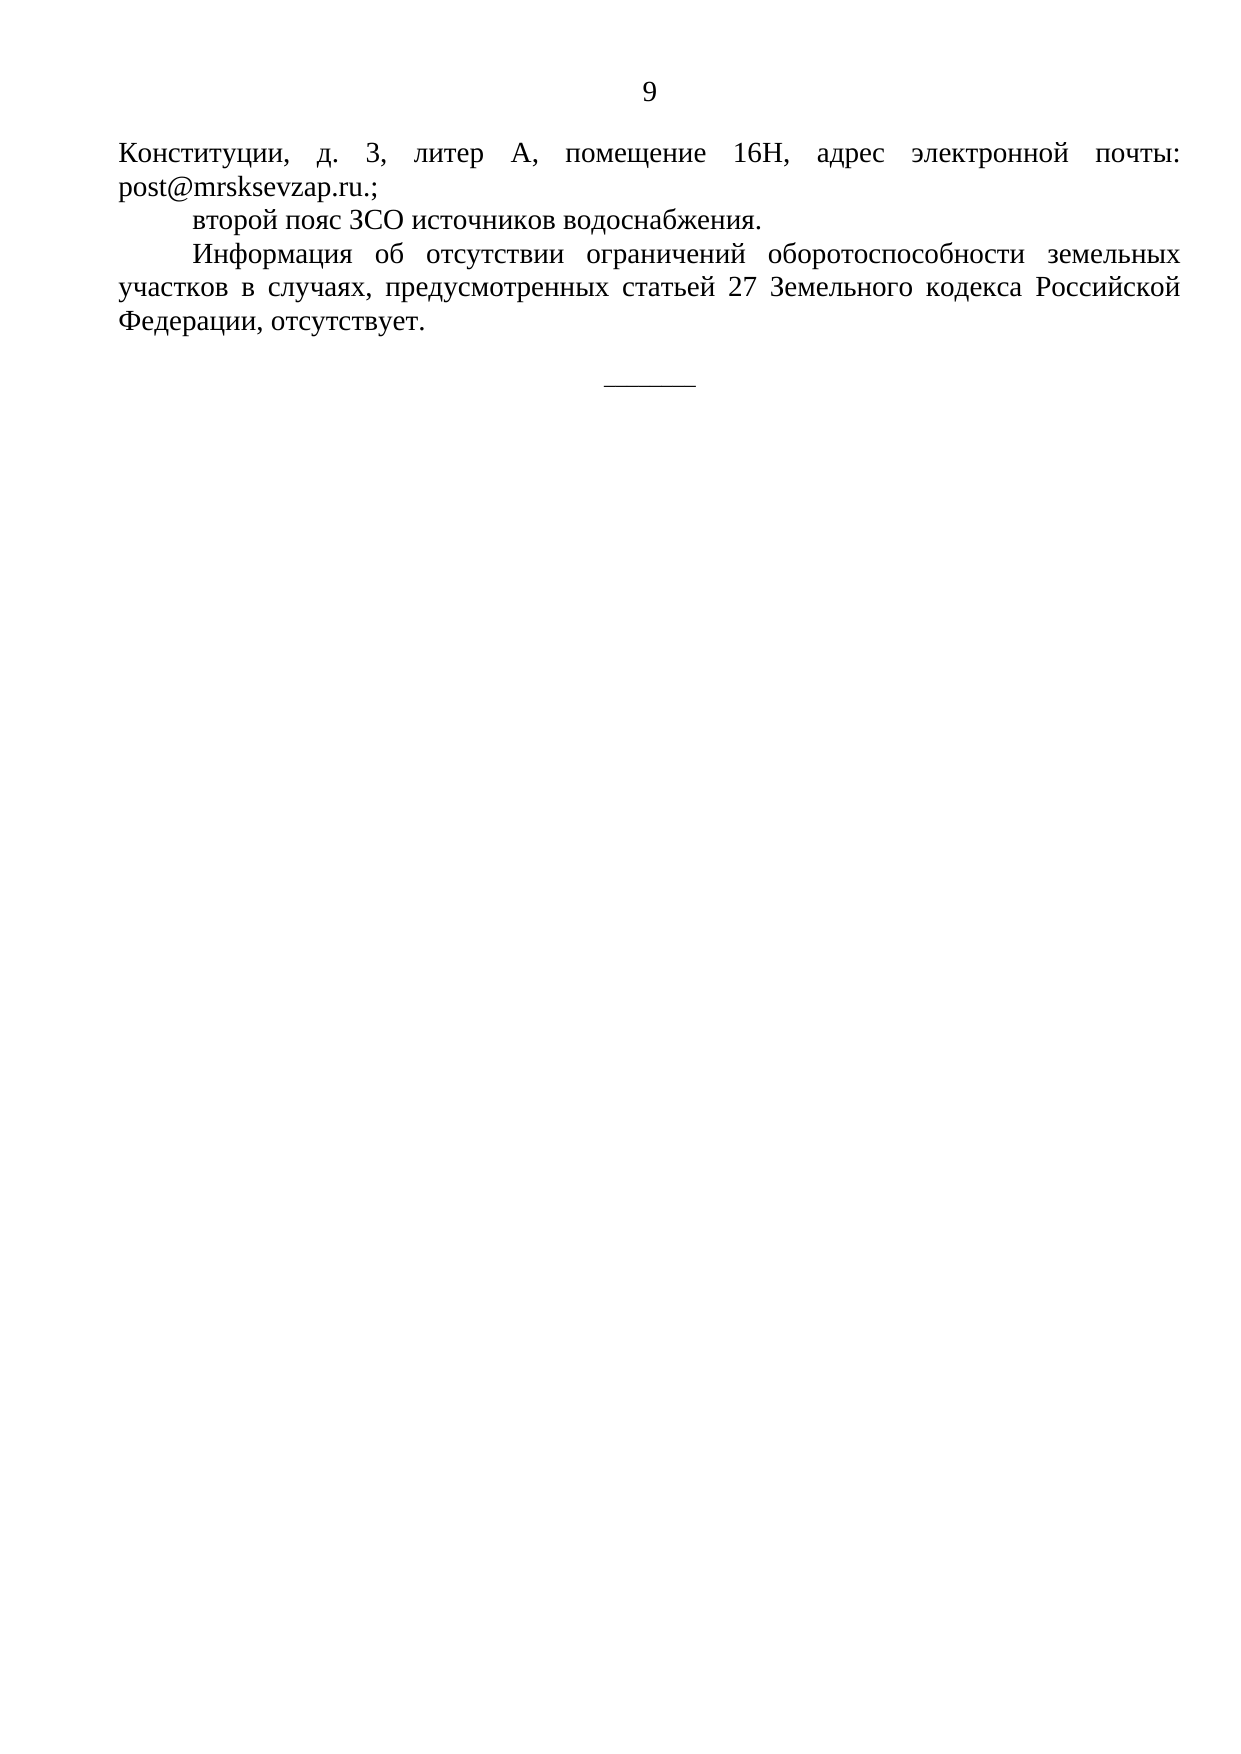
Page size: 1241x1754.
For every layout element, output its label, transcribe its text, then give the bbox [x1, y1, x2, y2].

text Информация об отсутствии ограничений оборотоспособности земельных участков в случаях, предусмотренных статьей 27 Земельного кодекса Российской Федерации, отсутствует. [118, 236, 1181, 337]
text ________ [118, 363, 1181, 389]
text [118, 135, 1181, 202]
text второй пояс ЗСО источников водоснабжения. [118, 202, 1181, 236]
